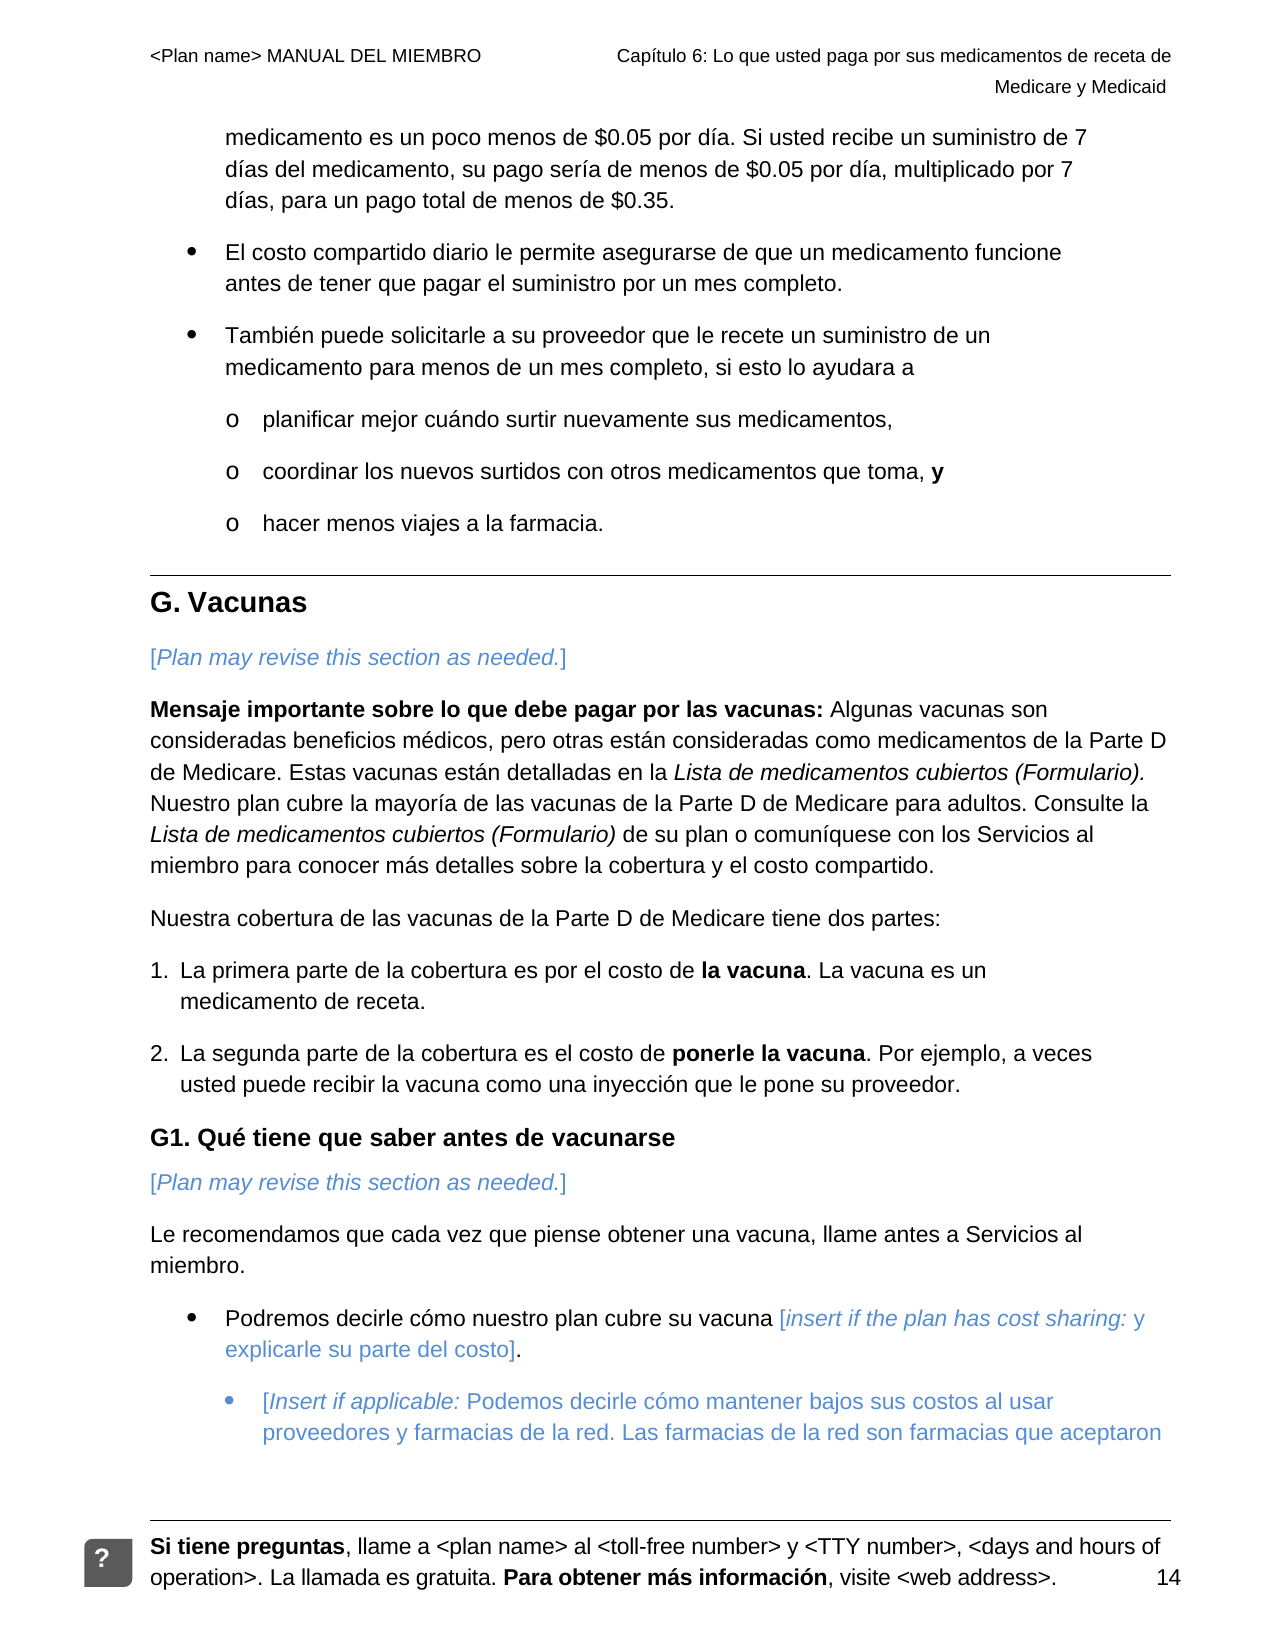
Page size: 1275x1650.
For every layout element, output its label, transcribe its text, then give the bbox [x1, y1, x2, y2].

list hacer menos viajes a la farmacia. [225, 506, 1096, 537]
text Le recomendamos que cada vez que piense obtener una vacuna, llame antes a Servicios al miembro. [150, 1218, 1171, 1280]
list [187, 121, 1096, 214]
text Nuestra cobertura de las vacunas de la Parte D de Medicare tiene dos partes: [150, 901, 1171, 932]
text [Plan may revise this section as needed.] [150, 1166, 1171, 1197]
list La segunda parte de la cobertura es el costo de ponerle la vacuna. Por ejemplo, a veces usted puede recibir la vacuna como una inyección que le pone su proveedor. [150, 1036, 1096, 1099]
list coordinar los nuevos surtidos con otros medicamentos que toma, y [225, 454, 1096, 485]
text Podremos decirle cómo nuestro plan cubre su vacuna [insert if the plan has cost sharing: y explicarle su parte del costo]. [187, 1301, 1171, 1363]
list El costo compartido diario le permite asegurarse de que un medicamento funcione antes de tener que pagar el suministro por un mes completo. [187, 235, 1096, 298]
list La primera parte de la cobertura es por el costo de la vacuna. La vacuna es un medicamento de receta. [150, 953, 1096, 1016]
text Mensaje importante sobre lo que debe pagar por las vacunas: Algunas vacunas son consideradas beneficios médicos, pero otras están consideradas como medicamentos de la Parte D de Medicare. Estas vacunas están detalladas en la Lista de medicamentos cubiertos (Formulario). Nuestro plan cubre la mayoría de las vacunas de la Parte D de Medicare para adultos. Consulte la Lista de medicamentos cubiertos (Formulario) de su plan o comuníquese con los Servicios al miembro para conocer más detalles sobre la cobertura y el costo compartido. [150, 693, 1171, 880]
subtitle G1. Qué tiene que saber antes de vacunarse [150, 1120, 1096, 1153]
list También puede solicitarle a su proveedor que le recete un suministro de un medicamento para menos de un mes completo, si esto lo ayudara a [187, 319, 1096, 381]
list planificar mejor cuándo surtir nuevamente sus medicamentos, [225, 402, 1096, 433]
subtitle Vacunas [150, 576, 1171, 620]
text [225, 1384, 1171, 1447]
text [Plan may revise this section as needed.] [150, 641, 1171, 672]
